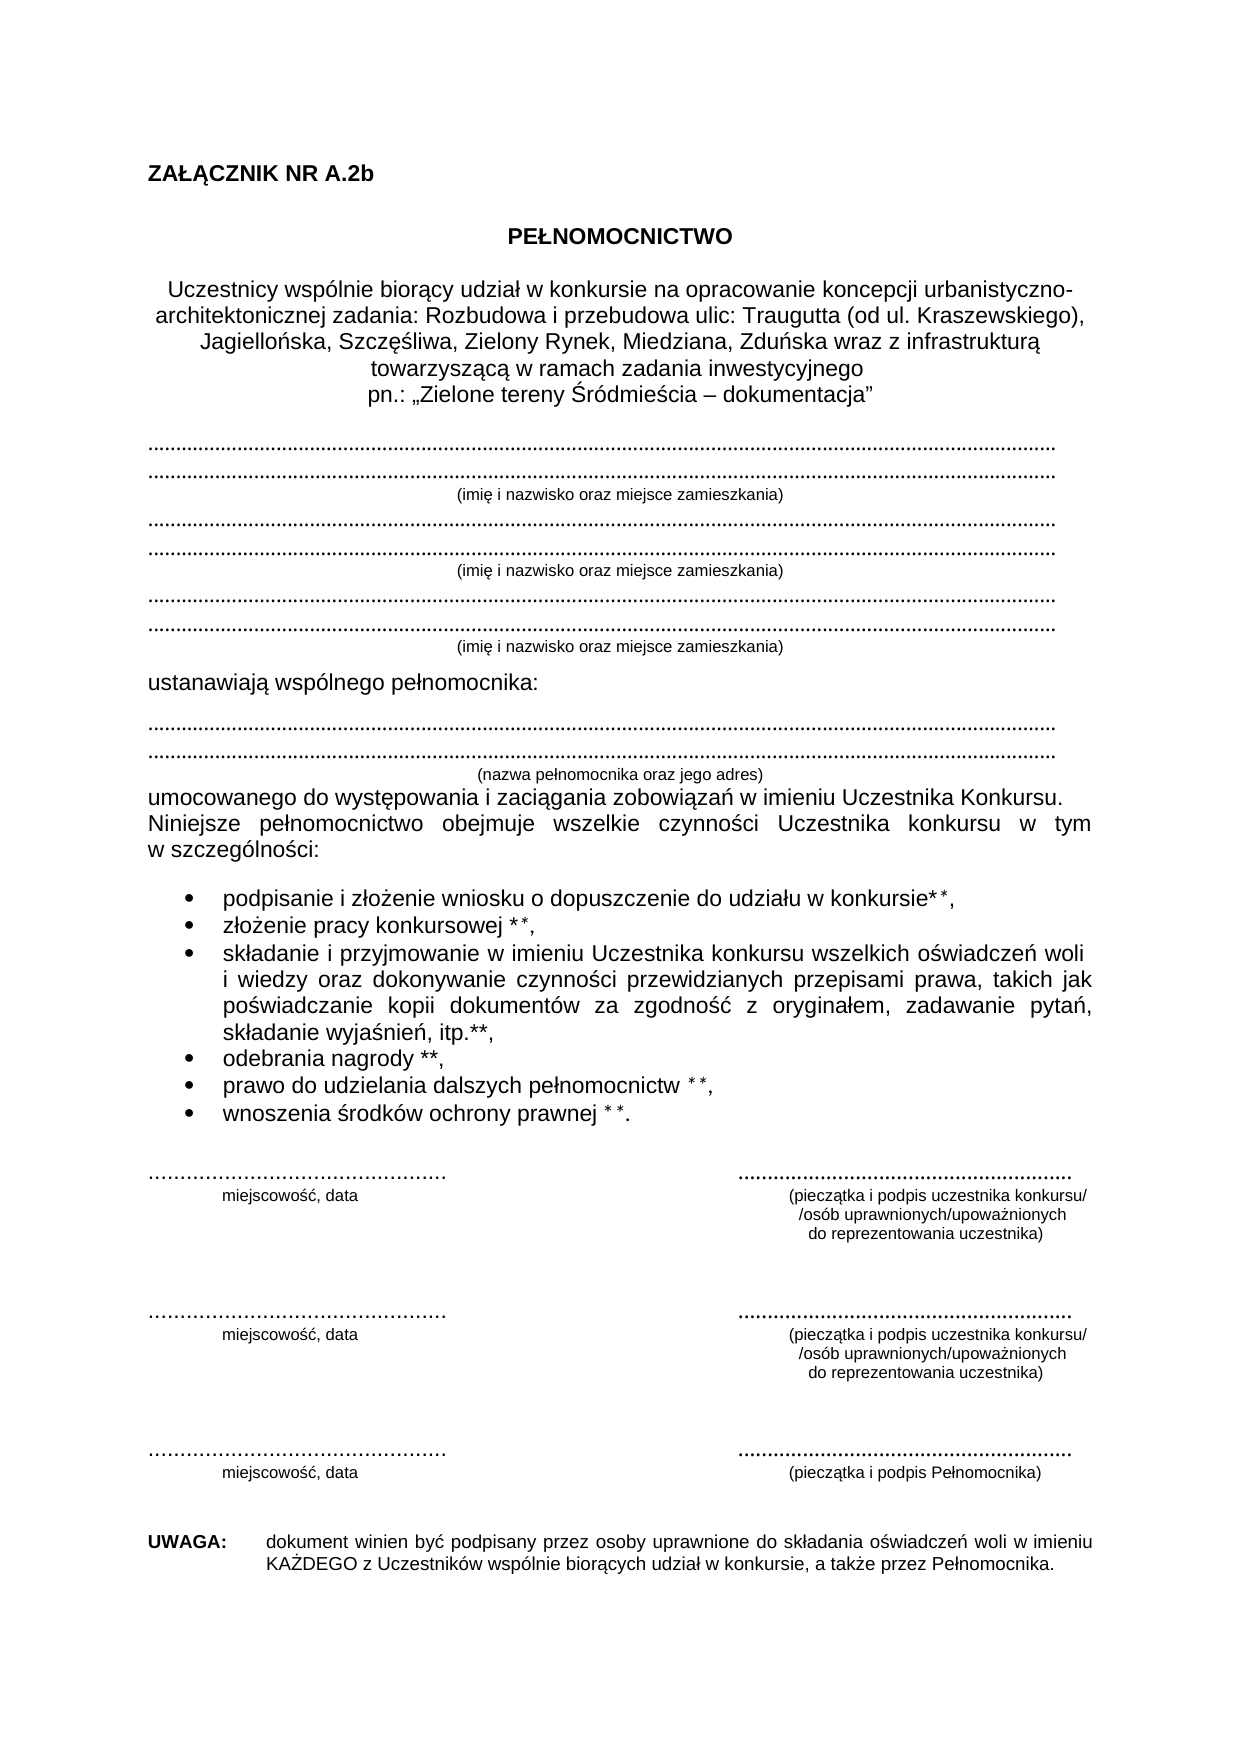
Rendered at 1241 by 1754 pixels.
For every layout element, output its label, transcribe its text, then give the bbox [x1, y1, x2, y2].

list podpisanie i złożenie wniosku o dopuszczenie do udziału w konkursie**, [185, 884, 1093, 912]
list odebrania nagrody **, [185, 1045, 1093, 1071]
text miejscowość, data (pieczątka i podpis uczestnika konkursu/ [148, 1324, 1093, 1343]
text Uczestnicy wspólnie biorący udział w konkursie na opracowanie koncepcji urbanistyczno-architektonicznej zadania: Rozbudowa i przebudowa ulic: Traugutta (od ul. Kraszewskiego), Jagiellońska, Szczęśliwa, Zielony Rynek, Miedziana, Zduńska wraz z infrastrukturą towarzyszącą w ramach zadania inwestycyjnego pn.: „Zielone tereny Śródmieścia – dokumentacja” [148, 276, 1093, 407]
text do reprezentowania uczestnika) [738, 1224, 1093, 1243]
text /osób uprawnionych/upoważnionych [664, 1343, 1093, 1363]
list wnoszenia środków ochrony prawnej **. [185, 1099, 1093, 1127]
subtitle UWAGA: dokument winien być podpisany przez osoby uprawnione do składania oświadczeń woli w imieniu KAŻDEGO z Uczestników wspólnie biorących udział w konkursie, a także przez Pełnomocnika. [148, 1531, 1093, 1574]
list złożenie pracy konkursowej **, [185, 912, 1093, 940]
text ................................................................................................................................................................... [148, 609, 1093, 637]
text ................................................................................................................................................................... [148, 736, 1093, 764]
text ................................................................................................................................................................... [148, 504, 1093, 533]
text ............................................... ......................................................... [148, 1294, 1093, 1324]
text miejscowość, data (pieczątka i podpis Pełnomocnika) [148, 1463, 1093, 1482]
text (nazwa pełnomocnika oraz jego adres) [148, 764, 1093, 784]
text /osób uprawnionych/upoważnionych [664, 1205, 1093, 1224]
text ............................................... ......................................................... [148, 1156, 1093, 1186]
text ............................................... ......................................................... [148, 1433, 1093, 1463]
text do reprezentowania uczestnika) [738, 1363, 1093, 1382]
subtitle ZAŁĄCZNIK NR A.2b [148, 160, 1093, 186]
text ................................................................................................................................................................... [148, 708, 1093, 736]
text ................................................................................................................................................................... [148, 428, 1093, 457]
text ................................................................................................................................................................... [148, 533, 1093, 561]
text ................................................................................................................................................................... [148, 580, 1093, 609]
text Niniejsze pełnomocnictwo obejmuje wszelkie czynności Uczestnika konkursu w tym w szczególności: [148, 810, 1093, 863]
text (imię i nazwisko oraz miejsce zamieszkania) [148, 561, 1093, 580]
text (imię i nazwisko oraz miejsce zamieszkania) [148, 637, 1093, 656]
text ustanawiają wspólnego pełnomocnika: [148, 669, 1093, 695]
text miejscowość, data (pieczątka i podpis uczestnika konkursu/ [148, 1186, 1093, 1205]
text umocowanego do występowania i zaciągania zobowiązań w imieniu Uczestnika Konkursu. [148, 784, 1093, 810]
text PEŁNOMOCNICTWO [148, 223, 1093, 249]
list składanie i przyjmowanie w imieniu Uczestnika konkursu wszelkich oświadczeń woli i wiedzy oraz dokonywanie czynności przewidzianych przepisami prawa, takich jak poświadczanie kopii dokumentów za zgodność z oryginałem, zadawanie pytań, składanie wyjaśnień, itp.**, [185, 940, 1093, 1045]
text (imię i nazwisko oraz miejsce zamieszkania) [148, 485, 1093, 504]
text ................................................................................................................................................................... [148, 457, 1093, 485]
list prawo do udzielania dalszych pełnomocnictw **, [185, 1071, 1093, 1099]
